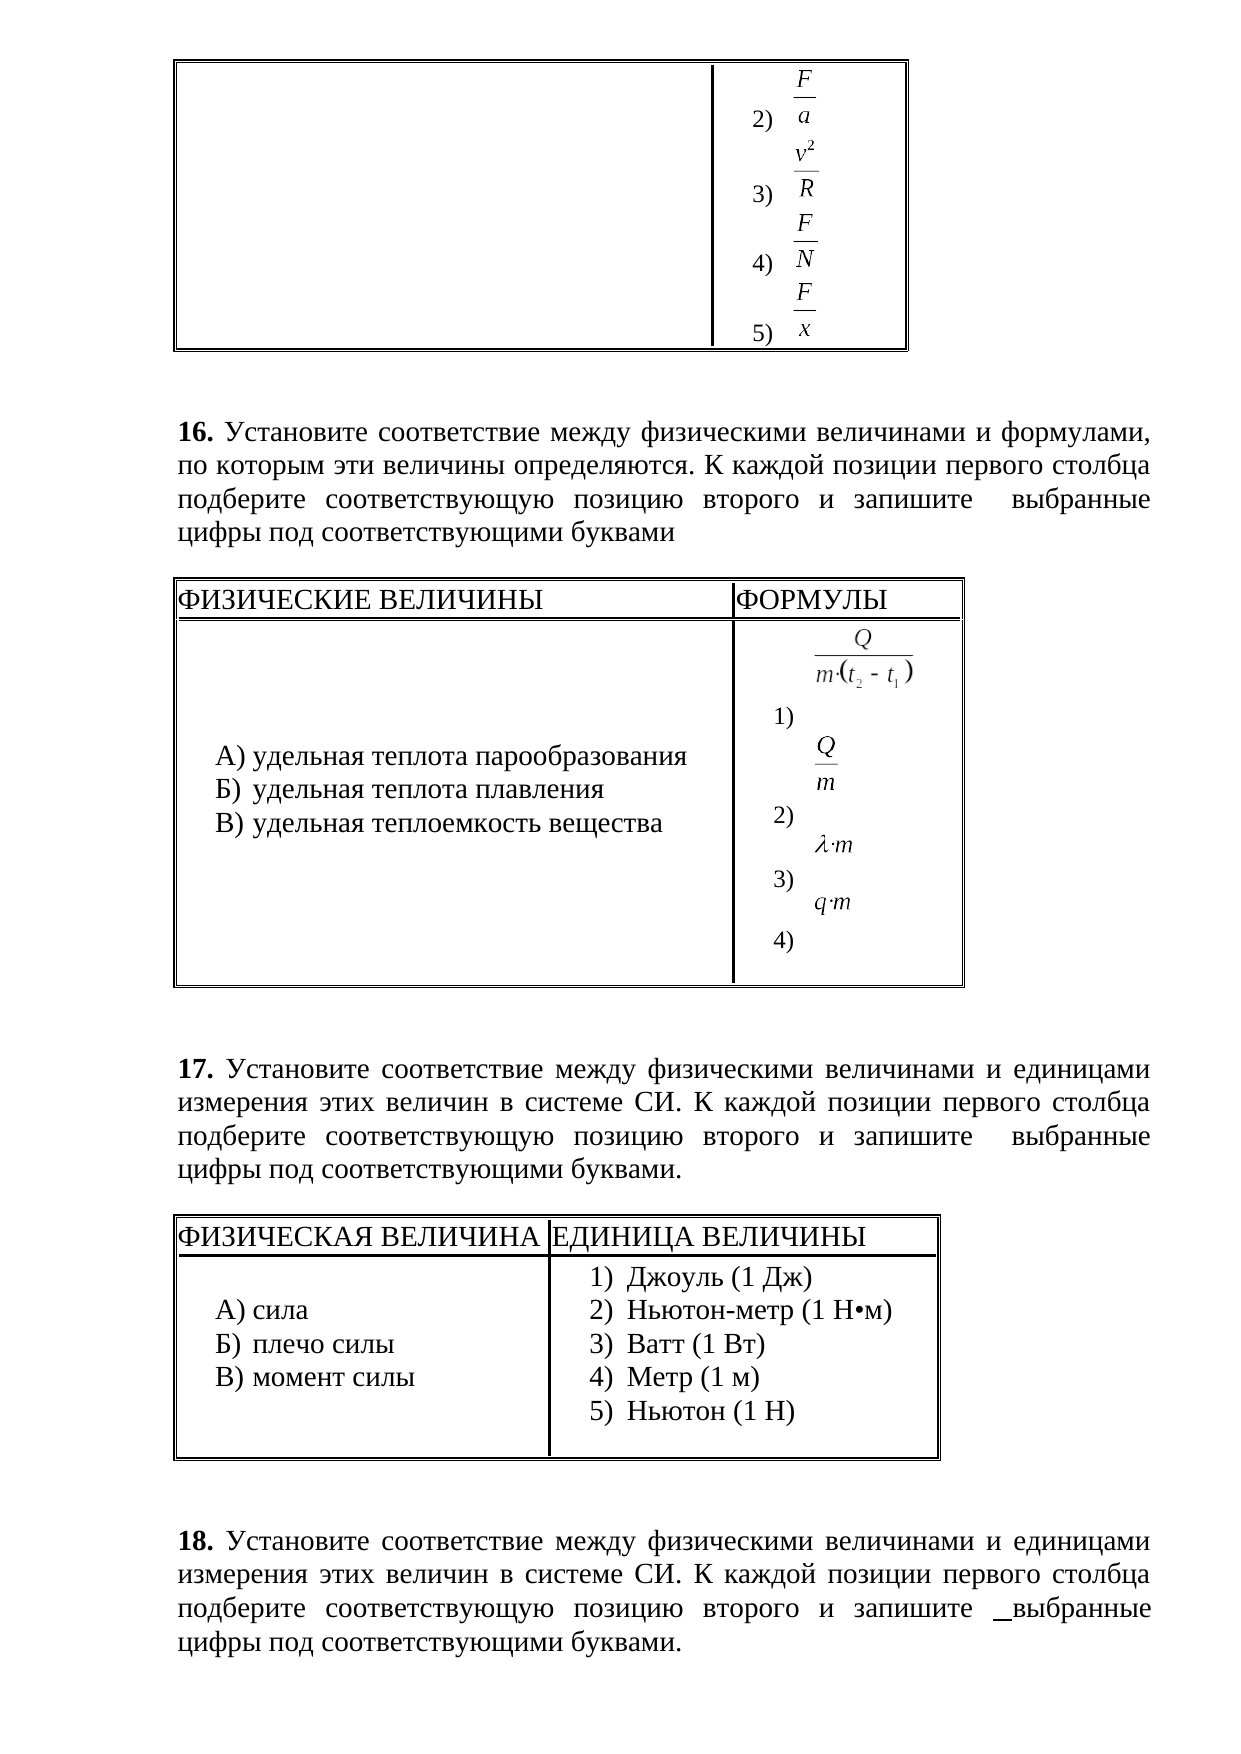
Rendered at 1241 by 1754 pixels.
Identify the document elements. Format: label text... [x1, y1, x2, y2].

table_header ФОРМУЛЫ [733, 581, 962, 617]
text 16. Установите соответствие между физическими величинами и формулами, по которым эти величины определяются. К каждой позиции первого столбца подберите соответствующую позицию второго и запишите выбранные цифры под соответствующими буквами [177, 414, 1152, 548]
table_cell [733, 617, 962, 985]
table_header ЕДИНИЦА ВЕЛИЧИНЫ [549, 1218, 937, 1254]
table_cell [177, 63, 712, 348]
table_cell [712, 63, 905, 348]
text 17. Установите соответствие между физическими величинами и единицами измерения этих величин в системе СИ. К каждой позиции первого столбца подберите соответствующую позицию второго и запишите выбранные цифры под соответствующими буквами. [177, 1051, 1152, 1185]
text 18. Установите соответствие между физическими величинами и единицами измерения этих величин в системе СИ. К каждой позиции первого столбца подберите соответствующую позицию второго и запишите выбранные цифры под соответствующими буквами. [177, 1523, 1152, 1657]
table_cell Джоуль (1 Дж) Ньютон-метр (1 Н•м) Ватт (1 Вт) Метр () Ньютон (1 Н) [549, 1254, 937, 1457]
table_header ФИЗИЧЕСКИЕ ВЕЛИЧИНЫ [177, 581, 733, 617]
table_cell удельная теплота парообразования удельная теплота плавления удельная теплоемкость вещества [177, 617, 733, 985]
table_header ФИЗИЧЕСКАЯ ВЕЛИЧИНА [177, 1218, 549, 1254]
table_cell сила плечо силы момент силы [177, 1254, 549, 1457]
